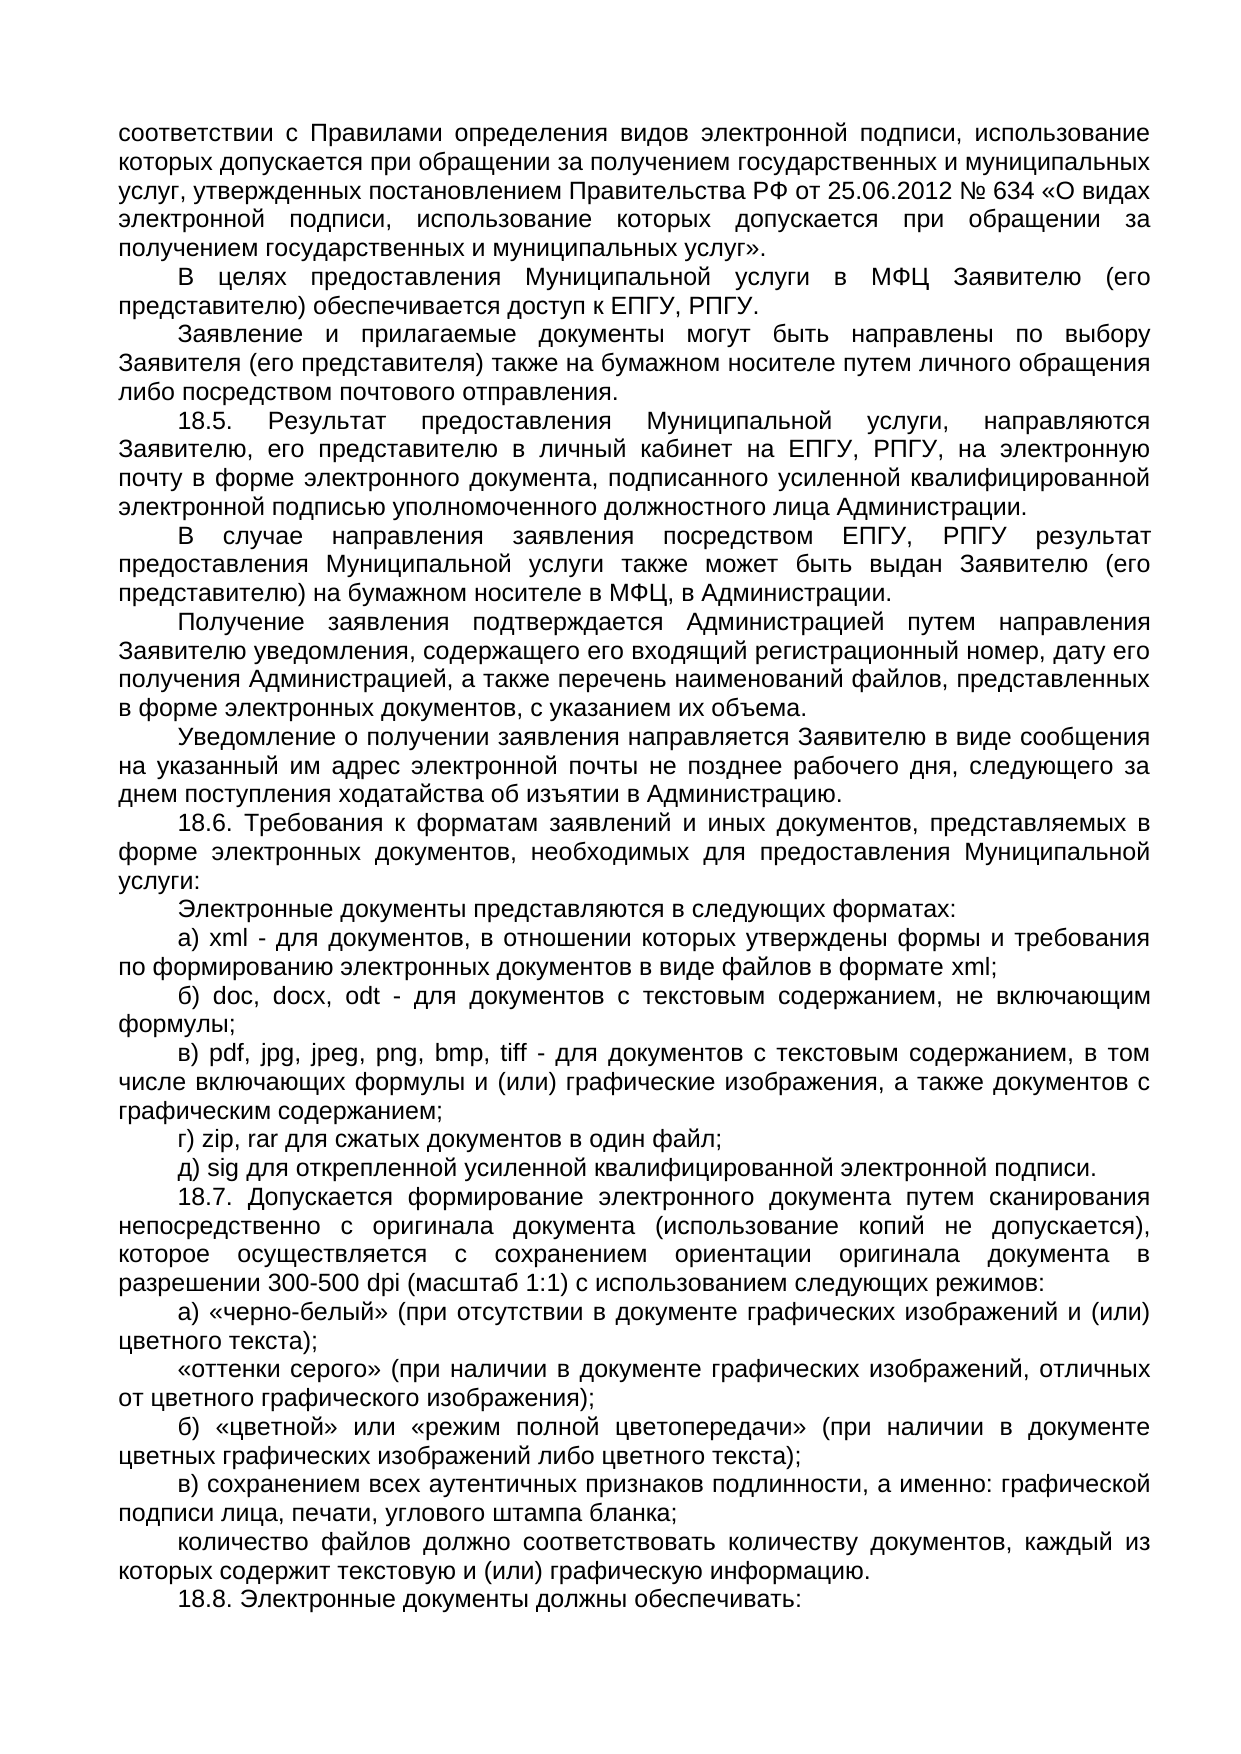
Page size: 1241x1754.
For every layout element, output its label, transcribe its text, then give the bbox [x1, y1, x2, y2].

text 18.6. Требования к форматам заявлений и иных документов, представляемых в форме электронных документов, необходимых для предоставления Муниципальной услуги: [118, 808, 1152, 894]
text 18.7. Допускается формирование электронного документа путем сканирования непосредственно с оригинала документа (использование копий не допускается), которое осуществляется с сохранением ориентации оригинала документа в разрешении 300-500 dpi (масштаб 1:1) с использованием следующих режимов: [118, 1182, 1152, 1297]
text а) «черно-белый» (при отсутствии в документе графических изображений и (или) цветного текста); [118, 1297, 1152, 1354]
text 18.5. Результат предоставления Муниципальной услуги, направляются Заявителю, его представителю в личный кабинет на ЕПГУ, РПГУ, на электронную почту в форме электронного документа, подписанного усиленной квалифицированной электронной подписью уполномоченного должностного лица Администрации. [118, 406, 1152, 521]
text а) xml - для документов, в отношении которых утверждены формы и требования по формированию электронных документов в виде файлов в формате xml; [118, 923, 1152, 981]
text количество файлов должно соответствовать количеству документов, каждый из которых содержит текстовую и (или) графическую информацию. [118, 1527, 1152, 1584]
text «оттенки серого» (при наличии в документе графических изображений, отличных от цветного графического изображения); [118, 1354, 1152, 1412]
text Электронные документы представляются в следующих форматах: [118, 894, 1152, 923]
text Уведомление о получении заявления направляется Заявителю в виде сообщения на указанный им адрес электронной почты не позднее рабочего дня, следующего за днем поступления ходатайства об изъятии в Администрацию. [118, 722, 1152, 808]
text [118, 118, 1152, 262]
text в) сохранением всех аутентичных признаков подлинности, а именно: графической подписи лица, печати, углового штампа бланка; [118, 1469, 1152, 1527]
text г) zip, rar для сжатых документов в один файл; [118, 1124, 1152, 1153]
text В целях предоставления Муниципальной услуги в МФЦ Заявителю (его представителю) обеспечивается доступ к ЕПГУ, РПГУ. [118, 262, 1152, 319]
text 18.8. Электронные документы должны обеспечивать: [118, 1584, 1152, 1613]
text Получение заявления подтверждается Администрацией путем направления Заявителю уведомления, содержащего его входящий регистрационный номер, дату его получения Администрацией, а также перечень наименований файлов, представленных в форме электронных документов, с указанием их объема. [118, 607, 1152, 722]
text В случае направления заявления посредством ЕПГУ, РПГУ результат предоставления Муниципальной услуги также может быть выдан Заявителю (его представителю) на бумажном носителе в МФЦ, в Администрации. [118, 521, 1152, 607]
text б) doc, docx, odt - для документов с текстовым содержанием, не включающим формулы; [118, 981, 1152, 1038]
text в) pdf, jpg, jpeg, png, bmp, tiff - для документов с текстовым содержанием, в том числе включающих формулы и (или) графические изображения, а также документов с графическим содержанием; [118, 1038, 1152, 1124]
text д) sig для открепленной усиленной квалифицированной электронной подписи. [118, 1153, 1152, 1182]
text Заявление и прилагаемые документы могут быть направлены по выбору Заявителя (его представителя) также на бумажном носителе путем личного обращения либо посредством почтового отправления. [118, 319, 1152, 406]
text б) «цветной» или «режим полной цветопередачи» (при наличии в документе цветных графических изображений либо цветного текста); [118, 1412, 1152, 1469]
